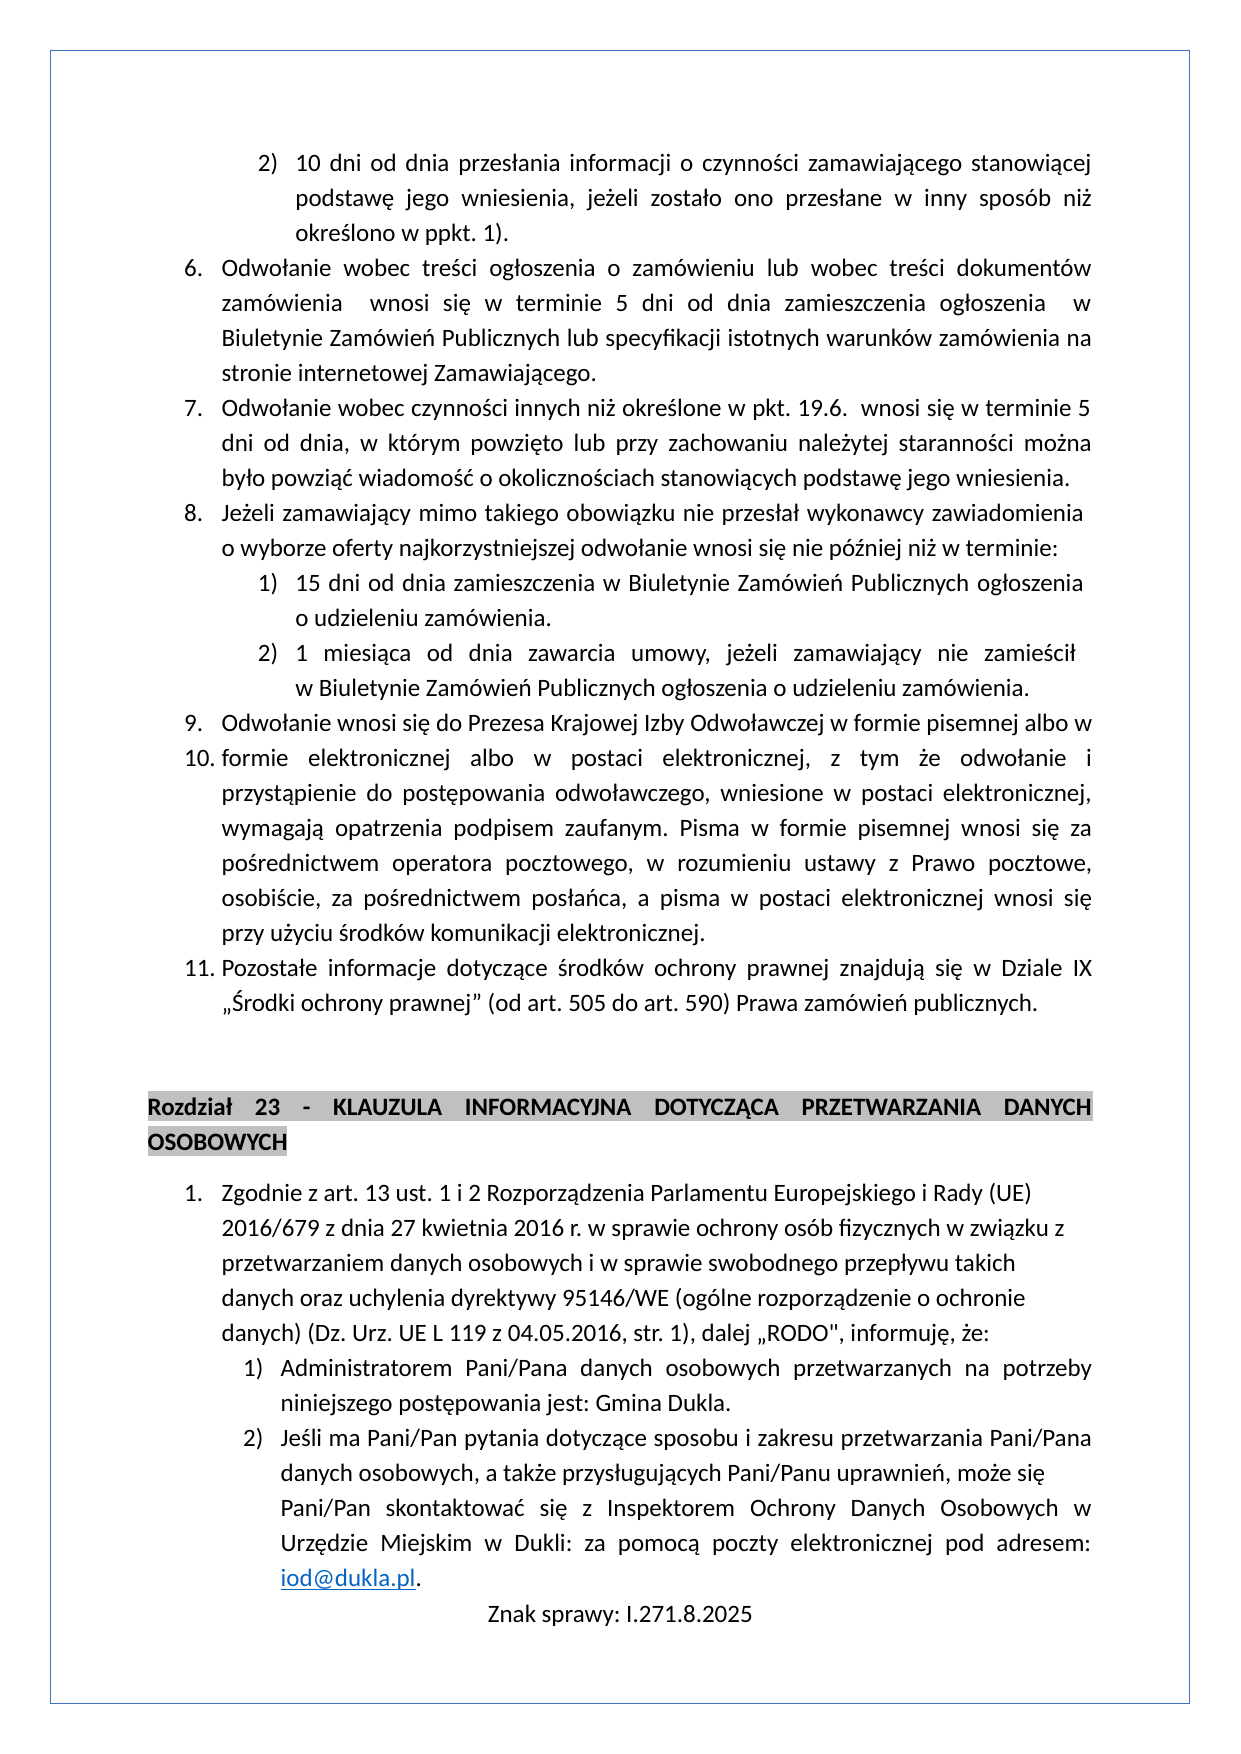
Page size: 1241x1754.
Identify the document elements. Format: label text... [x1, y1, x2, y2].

list Odwołanie wobec treści ogłoszenia o zamówieniu lub wobec treści dokumentów zamówienia wnosi się w terminie 5 dni od dnia zamieszczenia ogłoszenia w Biuletynie Zamówień Publicznych lub specyfikacji istotnych warunków zamówienia na stronie internetowej Zamawiającego. [184, 252, 1093, 388]
list Pozostałe informacje dotyczące środków ochrony prawnej znajdują się w Dziale IX „Środki ochrony prawnej” (od art. 505 do art. 590) Prawa zamówień publicznych. [184, 952, 1093, 1018]
list 15 dni od dnia zamieszczenia w Biuletynie Zamówień Publicznych ogłoszenia o udzieleniu zamówienia. [258, 567, 1093, 633]
list Administratorem Pani/Pana danych osobowych przetwarzanych na potrzeby niniejszego postępowania jest: Gmina Dukla. [243, 1352, 1093, 1418]
list formie elektronicznej albo w postaci elektronicznej, z tym że odwołanie i przystąpienie do postępowania odwoławczego, wniesione w postaci elektronicznej, wymagają opatrzenia podpisem zaufanym. Pisma w formie pisemnej wnosi się za pośrednictwem operatora pocztowego, w rozumieniu ustawy z Prawo pocztowe, osobiście, za pośrednictwem posłańca, a pisma w postaci elektronicznej wnosi się przy użyciu środków komunikacji elektronicznej. [184, 742, 1093, 948]
list Jeśli ma Pani/Pan pytania dotyczące sposobu i zakresu przetwarzania Pani/Pana danych osobowych, a także przysługujących Pani/Panu uprawnień, może się [243, 1422, 1093, 1488]
list Odwołanie wobec czynności innych niż określone w pkt. 19.6. wnosi się w terminie 5 dni od dnia, w którym powzięto lub przy zachowaniu należytej staranności można było powziąć wiadomość o okolicznościach stanowiących podstawę jego wniesienia. [184, 392, 1093, 493]
list Jeżeli zamawiający mimo takiego obowiązku nie przesłał wykonawcy zawiadomienia o wyborze oferty najkorzystniejszej odwołanie wnosi się nie później niż w terminie: [184, 497, 1093, 563]
list 10 dni od dnia przesłania informacji o czynności zamawiającego stanowiącej podstawę jego wniesienia, jeżeli zostało ono przesłane w inny sposób niż określono w ppkt. 1). [258, 147, 1093, 248]
list Zgodnie z art. 13 ust. 1 i 2 Rozporządzenia Parlamentu Europejskiego i Rady (UE) 2016/679 z dnia 27 kwietnia 2016 r. w sprawie ochrony osób fizycznych w związku z przetwarzaniem danych osobowych i w sprawie swobodnego przepływu takich danych oraz uchylenia dyrektywy 95146/WE (ogólne rozporządzenie o ochronie danych) (Dz. Urz. UE L 119 z 04.05.2016, str. 1), dalej „RODO", informuję, że: [184, 1177, 1093, 1348]
list 1 miesiąca od dnia zawarcia umowy, jeżeli zamawiający nie zamieścił w Biuletynie Zamówień Publicznych ogłoszenia o udzieleniu zamówienia. [258, 637, 1093, 703]
text Rozdział 23 - KLAUZULA INFORMACYJNA DOTYCZĄCA PRZETWARZANIA DANYCH OSOBOWYCH [147, 1091, 1093, 1156]
list Odwołanie wnosi się do Prezesa Krajowej Izby Odwoławczej w formie pisemnej albo w [184, 707, 1093, 738]
list Pani/Pan skontaktować się z Inspektorem Ochrony Danych Osobowych w Urzędzie Miejskim w Dukli: za pomocą poczty elektronicznej pod adresem: iod@dukla.pl. [280, 1492, 1093, 1593]
